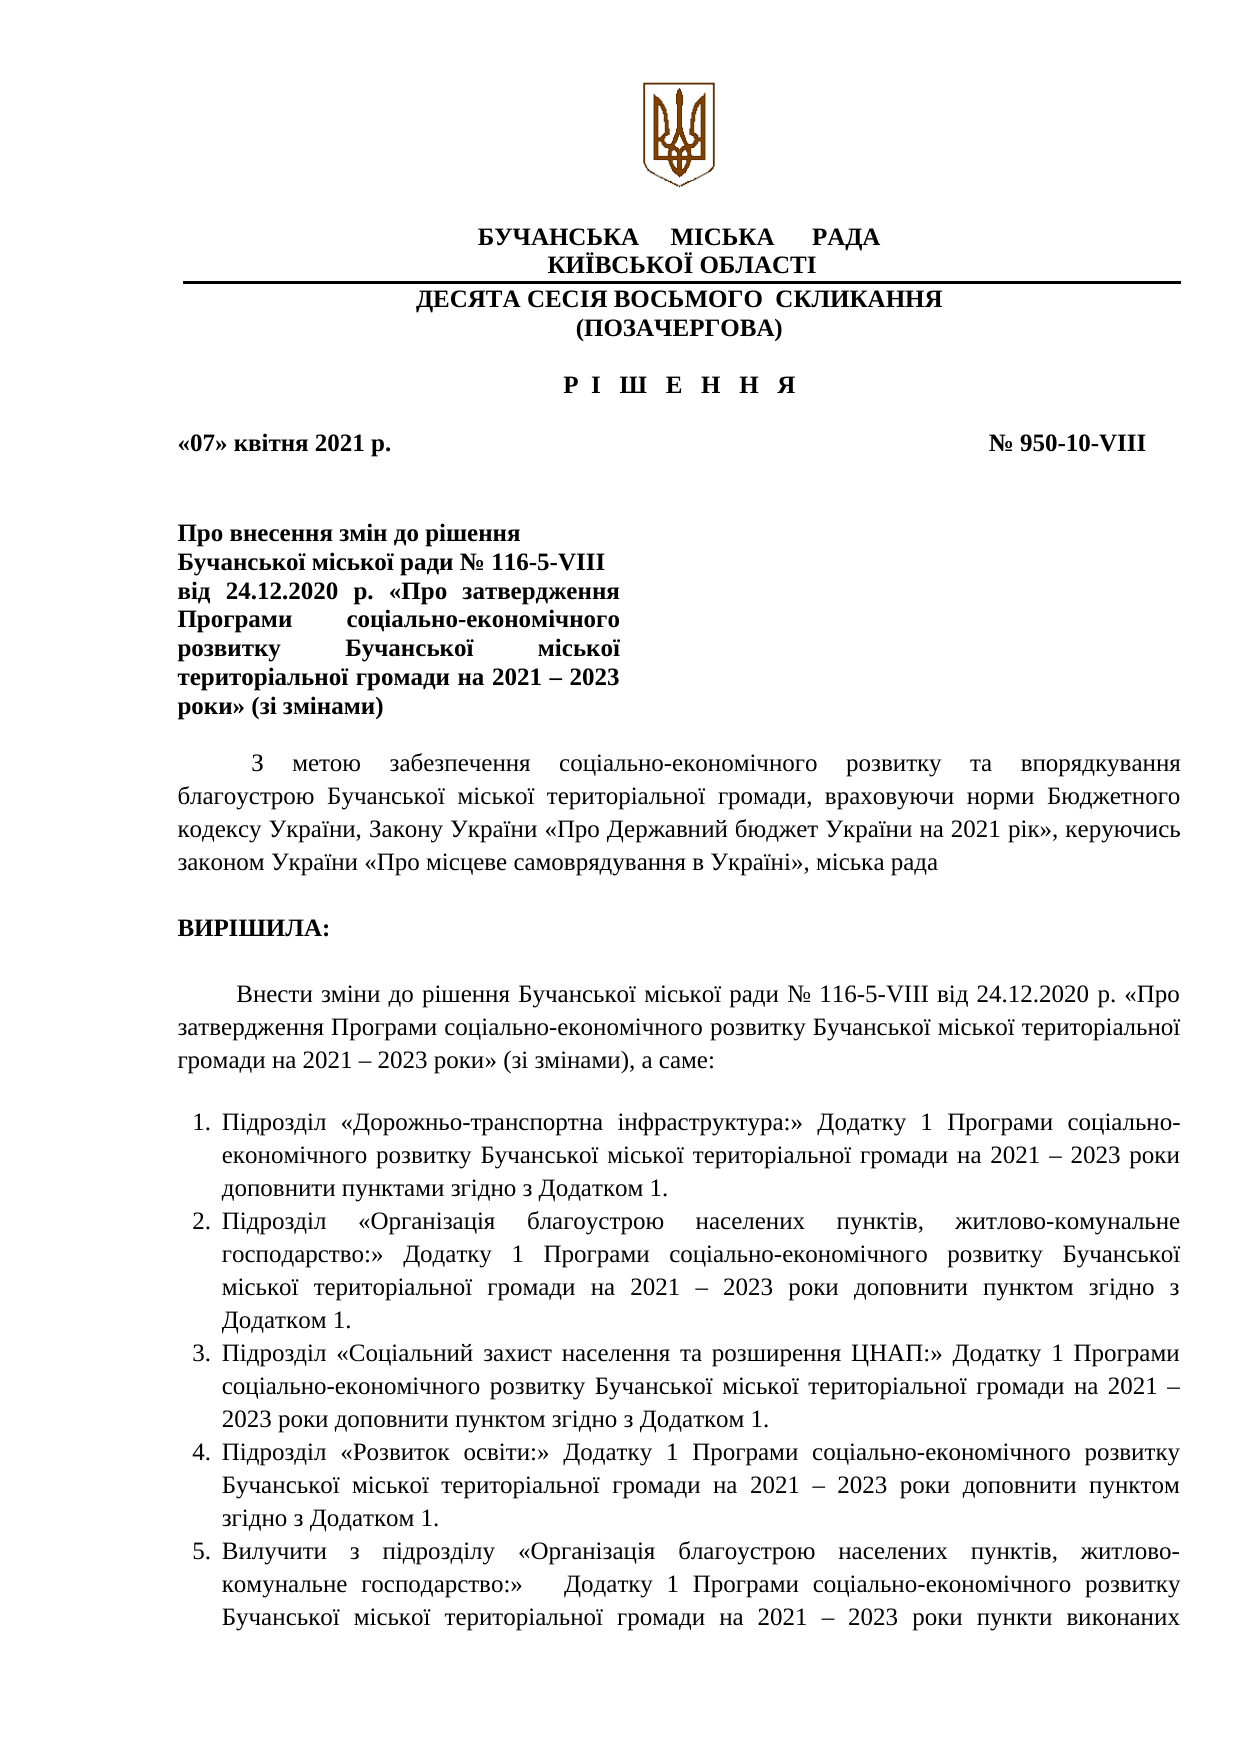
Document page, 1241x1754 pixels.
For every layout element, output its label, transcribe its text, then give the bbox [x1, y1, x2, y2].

subtitle «07» квітня 2021 р. № 950-10-VIII [177, 428, 1181, 457]
text Про внесення змін до рішення [177, 518, 1181, 547]
text Бучанської міської ради № 116-5-VIII [177, 547, 1181, 576]
text З метою забезпечення соціально-економічного розвитку та впорядкування благоустрою Бучанської міської територіальної громади, враховуючи норми Бюджетного кодексу України, Закону України «Про Державний бюджет України на 2021 рік», керуючись законом України «Про місцеве самоврядування в Україні», міська рада [177, 748, 1181, 876]
text ДЕСЯТА СЕСІЯ ВОСЬМОГО СКЛИКАННЯ [177, 284, 1181, 313]
text Внести зміни до рішення Бучанської міської ради № 116-5-VIII від 24.12.2020 р. «Про затвердження Програми соціально-економічного розвитку Бучанської міської територіальної громади на 2021 – 2023 роки» (зі змінами), а саме: [177, 979, 1181, 1074]
text Р І Ш Е Н Н Я [177, 371, 1181, 399]
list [192, 1536, 1181, 1631]
list Підрозділ «Розвиток освіти:» Додатку 1 Програми соціально-економічного розвитку Бучанської міської територіальної громади на 2021 – 2023 роки доповнити пунктом згідно з Додатком 1. [192, 1437, 1181, 1532]
picture [636, 76, 722, 193]
text (ПОЗАЧЕРГОВА) [177, 313, 1181, 342]
text БУЧАНСЬКА МІСЬКА РАДА [177, 222, 1181, 250]
list Підрозділ «Організація благоустрою населених пунктів, житлово-комунальне господарство:» Додатку 1 Програми соціально-економічного розвитку Бучанської міської територіальної громади на 2021 – 2023 роки доповнити пунктом згідно з Додатком 1. [192, 1206, 1181, 1334]
text ВИРІШИЛА: [177, 913, 1211, 942]
text від 24.12.2020 р. «Про затвердження Програми соціально-економічного розвитку Бучанської міської територіальної громади на 2021 – 2023 роки» (зі змінами) [177, 576, 620, 719]
list Підрозділ «Дорожньо-транспортна інфраструктура:» Додатку 1 Програми соціально-економічного розвитку Бучанської міської територіальної громади на 2021 – 2023 роки доповнити пунктами згідно з Додатком 1. [192, 1107, 1181, 1202]
text КИЇВСЬКОЇ ОБЛАСТІ [183, 250, 1181, 281]
list Підрозділ «Соціальний захист населення та розширення ЦНАП:» Додатку 1 Програми соціально-економічного розвитку Бучанської міської територіальної громади на 2021 – 2023 роки доповнити пунктом згідно з Додатком 1. [192, 1338, 1181, 1433]
